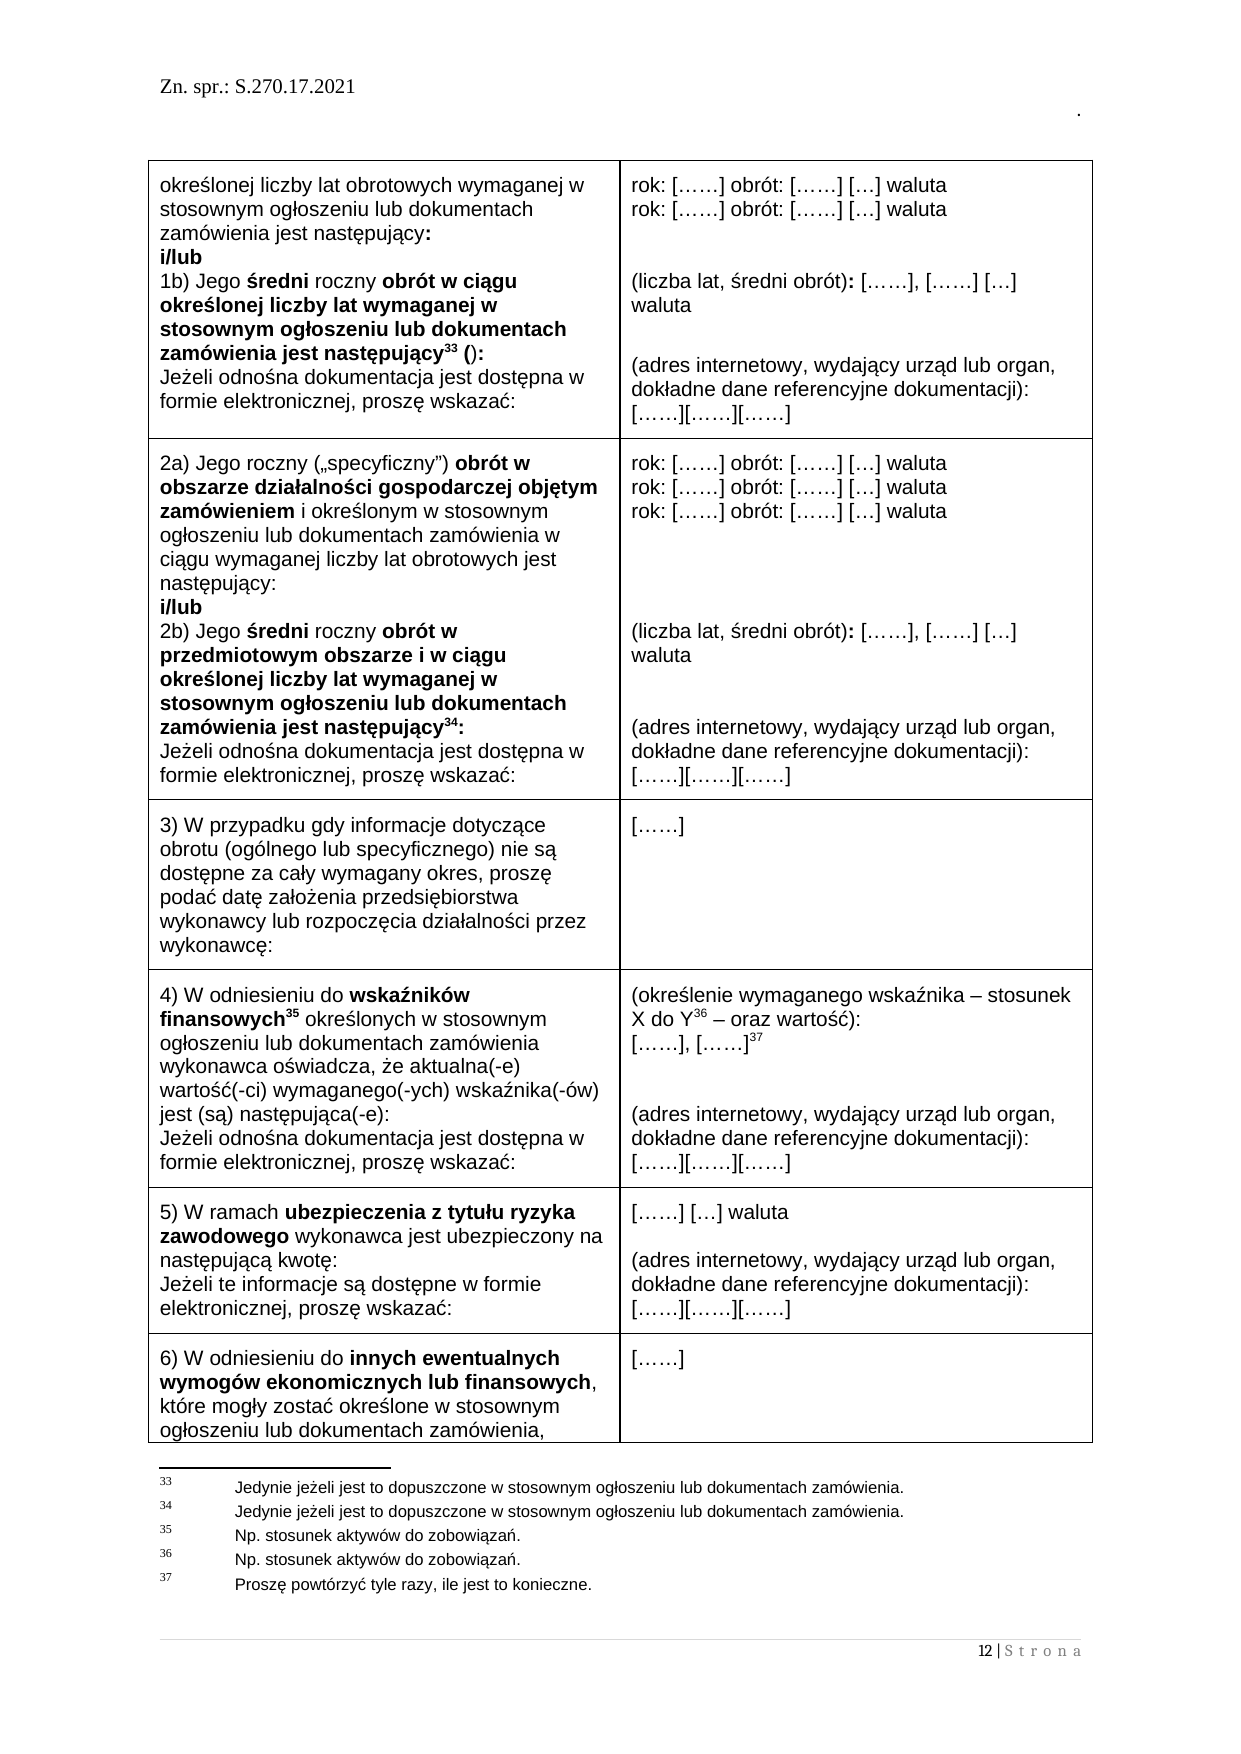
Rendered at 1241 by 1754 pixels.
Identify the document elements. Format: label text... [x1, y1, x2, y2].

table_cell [621, 161, 1092, 438]
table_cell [621, 1334, 1092, 1442]
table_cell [149, 1334, 619, 1442]
table_cell [……] […] waluta (adres internetowy, wydający urząd lub organ, dokładne dane referencyjne dokumentacji): [……][……][……] [621, 1188, 1092, 1332]
table_cell 5) W ramach ubezpieczenia z tytułu ryzyka zawodowego wykonawca jest ubezpieczony na następującą kwotę: Jeżeli te informacje są dostępne w formie elektronicznej, proszę wskazać: [149, 1188, 619, 1332]
table_cell 2a) Jego roczny („specyficzny”) obrót w obszarze działalności gospodarczej objętym zamówieniem i określonym w stosownym ogłoszeniu lub dokumentach zamówienia w ciągu wymaganej liczby lat obrotowych jest następujący: i/lub 2b) Jego średni roczny obrót w przedmiotowym obszarze i w ciągu określonej liczby lat wymaganej w stosownym ogłoszeniu lub dokumentach zamówienia jest następujący: Jeżeli odnośna dokumentacja jest dostępna w formie elektronicznej, proszę wskazać: [149, 439, 619, 799]
table_cell 3) W przypadku gdy informacje dotyczące obrotu (ogólnego lub specyficznego) nie są dostępne za cały wymagany okres, proszę podać datę założenia przedsiębiorstwa wykonawcy lub rozpoczęcia działalności przez wykonawcę: [149, 800, 619, 969]
table_cell (określenie wymaganego wskaźnika – stosunek X do Y – oraz wartość): [……], [……] (adres internetowy, wydający urząd lub organ, dokładne dane referencyjne dokumentacji): [……][……][……] [621, 970, 1092, 1187]
table_cell [……] [621, 800, 1092, 969]
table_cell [149, 161, 619, 438]
table_cell 4) W odniesieniu do wskaźników finansowych określonych w stosownym ogłoszeniu lub dokumentach zamówienia wykonawca oświadcza, że aktualna(-e) wartość(-ci) wymaganego(-ych) wskaźnika(-ów) jest (są) następująca(-e): Jeżeli odnośna dokumentacja jest dostępna w formie elektronicznej, proszę wskazać: [149, 970, 619, 1187]
